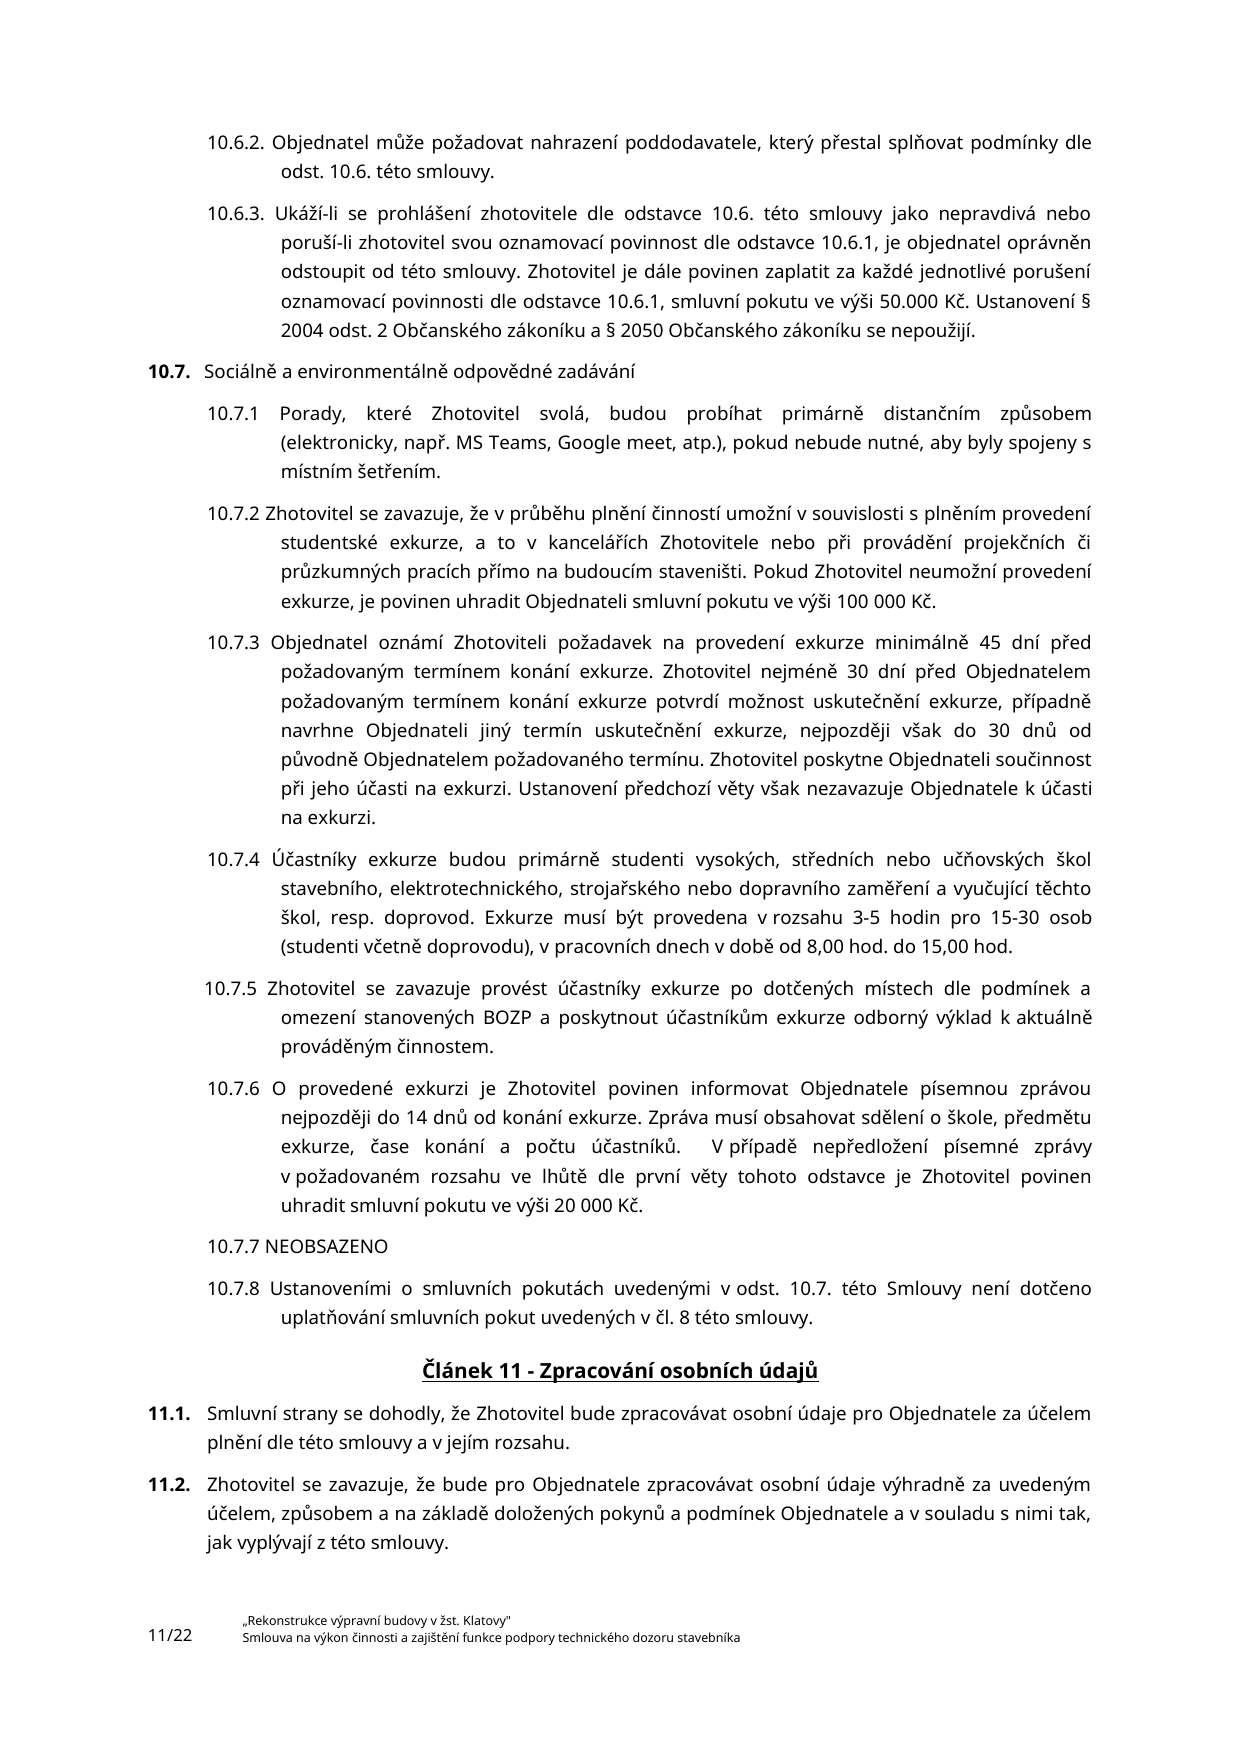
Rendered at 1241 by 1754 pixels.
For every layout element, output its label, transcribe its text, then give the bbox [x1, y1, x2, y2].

text 10.7.1 Porady, které Zhotovitel svolá, budou probíhat primárně distančním způsobem (elektronicky, např. MS Teams, Google meet, atp.), pokud nebude nutné, aby byly spojeny s místním šetřením. [207, 397, 1092, 485]
text 10.7.3 Objednatel oznámí Zhotoviteli požadavek na provedení exkurze minimálně 45 dní před požadovaným termínem konání exkurze. Zhotovitel nejméně 30 dní před Objednatelem požadovaným termínem konání exkurze potvrdí možnost uskutečnění exkurze, případně navrhne Objednateli jiný termín uskutečnění exkurze, nejpozději však do 30 dnů od původně Objednatelem požadovaného termínu. Zhotovitel poskytne Objednateli součinnost při jeho účasti na exkurzi. Ustanovení předchozí věty však nezavazuje Objednatele k účasti na exkurzi. [207, 626, 1092, 831]
text 10.6.3. Ukáží-li se prohlášení zhotovitele dle odstavce 10.6. této smlouvy jako nepravdivá nebo poruší-li zhotovitel svou oznamovací povinnost dle odstavce 10.6.1, je objednatel oprávněn odstoupit od této smlouvy. Zhotovitel je dále povinen zaplatit za každé jednotlivé porušení oznamovací povinnosti dle odstavce 10.6.1, smluvní pokutu ve výši 50.000 Kč. Ustanovení § 2004 odst. 2 Občanského zákoníku a § 2050 Občanského zákoníku se nepoužijí. [207, 197, 1092, 343]
text 10.7.2 Zhotovitel se zavazuje, že v průběhu plnění činností umožní v souvislosti s plněním provedení studentské exkurze, a to v kancelářích Zhotovitele nebo při provádění projekčních či průzkumných pracích přímo na budoucím staveništi. Pokud Zhotovitel neumožní provedení exkurze, je povinen uhradit Objednateli smluvní pokutu ve výši 100 000 Kč. [207, 497, 1092, 614]
text 10.7.7 NEOBSAZENO [207, 1231, 1092, 1260]
text 11.1. Smluvní strany se dohodly, že Zhotovitel bude zpracovávat osobní údaje pro Objednatele za účelem plnění dle této smlouvy a v jejím rozsahu. [148, 1397, 1092, 1456]
text 10.7.4 Účastníky exkurze budou primárně studenti vysokých, středních nebo učňovských škol stavebního, elektrotechnického, strojařského nebo dopravního zaměření a vyučující těchto škol, resp. doprovod. Exkurze musí být provedena v rozsahu 3-5 hodin pro 15-30 osob (studenti včetně doprovodu), v pracovních dnech v době od 8,00 hod. do 15,00 hod. [207, 843, 1092, 960]
text 10.6.2. Objednatel může požadovat nahrazení poddodavatele, který přestal splňovat podmínky dle odst. 10.6. této smlouvy. [207, 126, 1092, 185]
text 10.7.6 O provedené exkurzi je Zhotovitel povinen informovat Objednatele písemnou zprávou nejpozději do 14 dnů od konání exkurze. Zpráva musí obsahovat sdělení o škole, předmětu exkurze, čase konání a počtu účastníků. V případě nepředložení písemné zprávy v požadovaném rozsahu ve lhůtě dle první věty tohoto odstavce je Zhotovitel povinen uhradit smluvní pokutu ve výši 20 000 Kč. [207, 1072, 1092, 1218]
text 11.2. Zhotovitel se zavazuje, že bude pro Objednatele zpracovávat osobní údaje výhradně za uvedeným účelem, způsobem a na základě doložených pokynů a podmínek Objednatele a v souladu s nimi tak, jak vyplývají z této smlouvy. [148, 1468, 1092, 1556]
subtitle Článek 11 - Zpracování osobních údajů [148, 1356, 1092, 1385]
text 10.7.8 Ustanoveními o smluvních pokutách uvedenými v odst. 10.7. této Smlouvy není dotčeno uplatňování smluvních pokut uvedených v čl. 8 této smlouvy. [207, 1272, 1092, 1331]
text 10.7.5 Zhotovitel se zavazuje provést účastníky exkurze po dotčených místech dle podmínek a omezení stanovených BOZP a poskytnout účastníkům exkurze odborný výklad k aktuálně prováděným činnostem. [204, 972, 1092, 1060]
text 10.7. Sociálně a environmentálně odpovědné zadávání [148, 356, 1092, 385]
